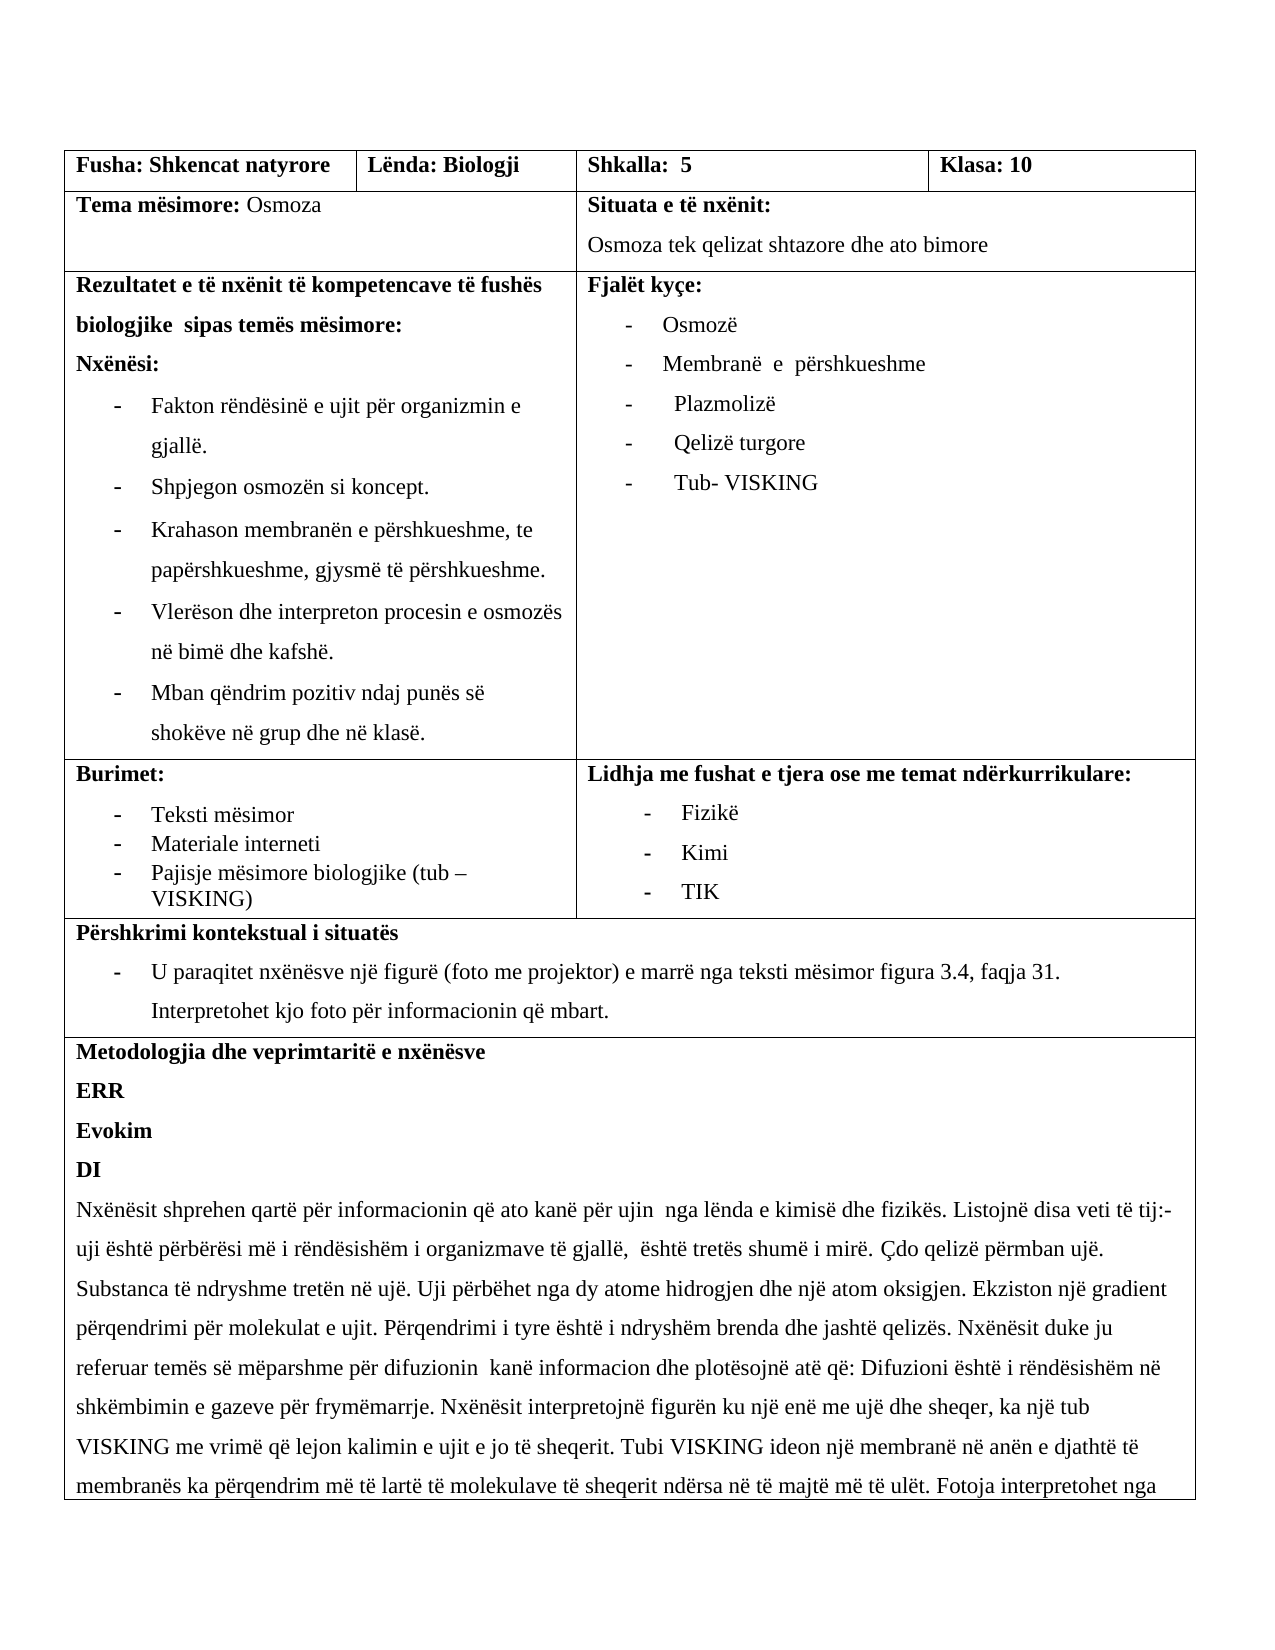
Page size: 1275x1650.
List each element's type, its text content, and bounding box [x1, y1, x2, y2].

table_cell Lidhja me fushat e tjera ose me temat ndërkurrikulare: Fizikë Kimi TIK [577, 760, 1195, 917]
table_cell Rezultatet e të nxënit të kompetencave të fushës biologjike sipas temës mësimore: Nxënësi: Fakton rëndësinë e ujit për organizmin e gjallë. Shpjegon osmozën si koncept. Krahason membranën e përshkueshme, te papërshkueshme, gjysmë të përshkueshme. Vlerëson dhe interpreton procesin e osmozës në bimë dhe kafshë. Mban qëndrim pozitiv ndaj punës së shokëve në grup dhe në klasë. [65, 272, 576, 758]
table_cell Burimet: Teksti mësimor Materiale interneti Pajisje mësimore biologjike (tub – VISKING) [65, 760, 576, 917]
table_cell Përshkrimi kontekstual i situatës U paraqitet nxënësve një figurë (foto me projektor) e marrë nga teksti mësimor figura 3.4, faqja 31. Interpretohet kjo foto për informacionin që mbart. [65, 919, 1195, 1037]
table_header Shkalla: 5 [577, 151, 928, 191]
table_cell Fjalët kyçe: Osmozë Membranë e përshkueshme Plazmolizë Qelizë turgore Tub- VISKING [577, 272, 1195, 758]
table_header Klasa: 10 [929, 151, 1195, 191]
table_cell Tema mësimore: Osmoza [65, 192, 576, 271]
table_header Fusha: Shkencat natyrore [65, 151, 356, 191]
table_cell Situata e të nxënit: Osmoza tek qelizat shtazore dhe ato bimore [577, 192, 1195, 271]
table_header Lënda: Biologji [357, 151, 576, 191]
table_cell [65, 1038, 1195, 1499]
